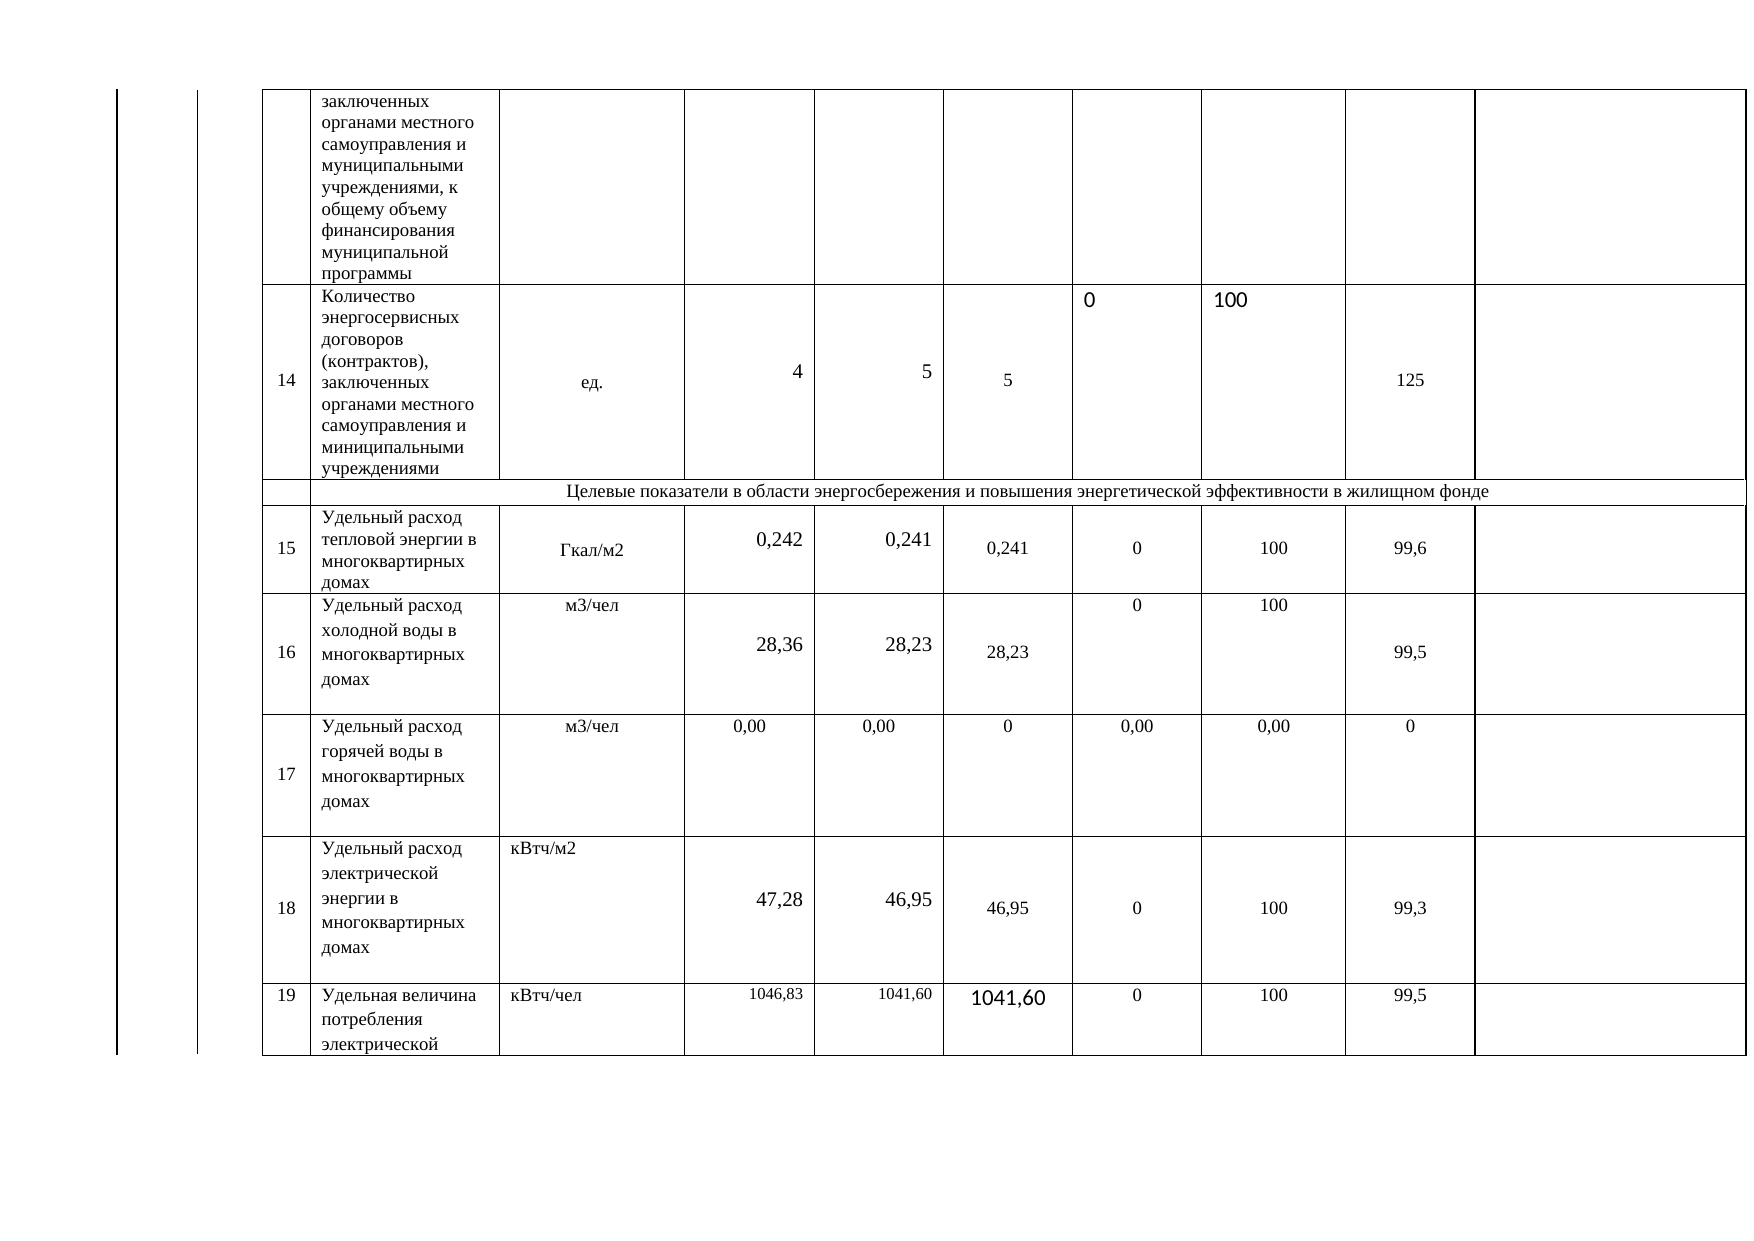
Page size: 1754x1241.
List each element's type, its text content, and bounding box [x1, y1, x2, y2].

table_cell 0 [685, 90, 814, 284]
table_cell 0,00 [815, 715, 943, 836]
table_cell 0 [1202, 90, 1345, 284]
table_cell 5 [944, 285, 1072, 479]
table_cell 100 [1202, 594, 1345, 714]
table_cell Целевые показатели в области энергосбережения и повышения энергетической эффективности в жилищном фонде [311, 479, 1746, 505]
table_cell 0 [1073, 984, 1201, 1054]
table_cell Удельный расход холодной воды в многоквартирных домах [311, 594, 499, 714]
table_cell кВтч/чел [500, 984, 684, 1054]
table_cell 18 [263, 837, 310, 982]
table_cell 0 [1346, 90, 1474, 284]
table_cell 28,36 [685, 594, 814, 714]
table_cell 0,00 [1073, 715, 1201, 836]
table_cell 0,241 [944, 506, 1072, 593]
table_cell 100 [1202, 984, 1345, 1054]
table_cell [1476, 90, 1745, 284]
table_cell 4 [685, 285, 814, 479]
table_cell ед. [500, 285, 684, 479]
table_cell [1476, 505, 1745, 593]
table_cell 125 [1346, 285, 1474, 479]
table_cell 0 [1073, 285, 1201, 479]
table_cell 0 [815, 90, 943, 284]
table_cell 1041,60 [815, 984, 943, 1054]
table_cell 46,95 [815, 837, 943, 982]
table_cell 100 [1202, 506, 1345, 593]
table_cell [1476, 594, 1745, 714]
table_cell 46,95 [944, 837, 1072, 982]
table_cell 15 [263, 506, 310, 593]
table_cell 0,242 [685, 506, 814, 593]
table_cell 0 [1346, 715, 1474, 836]
table_cell 17 [263, 715, 310, 836]
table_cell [311, 90, 499, 284]
table_cell [1476, 837, 1745, 982]
table_cell 14 [263, 285, 310, 479]
table_cell [263, 480, 310, 505]
table_cell 1041,60 [944, 984, 1072, 1054]
table_cell 99,6 [1346, 506, 1474, 593]
table_cell 0 [1073, 90, 1201, 284]
table_cell 0,00 [1202, 715, 1345, 836]
table_cell 47,28 [685, 837, 814, 982]
table_cell 0 [1073, 837, 1201, 982]
table_cell м3/чел [500, 715, 684, 836]
table_cell 99,5 [1346, 594, 1474, 714]
table_cell 99,3 [1346, 837, 1474, 982]
table_cell 99,5 [1346, 984, 1474, 1054]
table_cell кВтч/м2 [500, 837, 684, 982]
table_cell 0,241 [815, 506, 943, 593]
table_cell 0 [944, 90, 1072, 284]
table_cell [1476, 285, 1745, 479]
table_cell Удельный расход тепловой энергии в многоквартирных домах [311, 506, 499, 593]
table_cell 0 [1073, 594, 1201, 714]
table_cell 28,23 [944, 594, 1072, 714]
table_cell м3/чел [500, 594, 684, 714]
table_cell [1476, 715, 1745, 836]
table_cell 28,23 [815, 594, 943, 714]
table_cell 0,00 [685, 715, 814, 836]
table_cell 0 [1073, 506, 1201, 593]
table_cell 100 [1202, 837, 1345, 982]
table_cell 1046,83 [685, 984, 814, 1054]
table_cell 0 [944, 715, 1072, 836]
table_cell 100 [1202, 285, 1345, 479]
table_cell 0 [500, 90, 684, 284]
table_cell Удельный расход горячей воды в многоквартирных домах [311, 715, 499, 836]
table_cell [311, 984, 499, 1054]
table_cell 19 [263, 984, 310, 1054]
table_cell [1476, 984, 1745, 1054]
table_cell 5 [815, 285, 943, 479]
table_cell 13 [263, 90, 310, 284]
table_cell Удельный расход электрической энергии в многоквартирных домах [311, 837, 499, 982]
table_cell Количество энергосервисных договоров (контрактов), заключенных органами местного самоуправления и миниципальными учреждениями [311, 285, 499, 479]
table_cell 16 [263, 594, 310, 714]
table_cell Гкал/м2 [500, 506, 684, 593]
